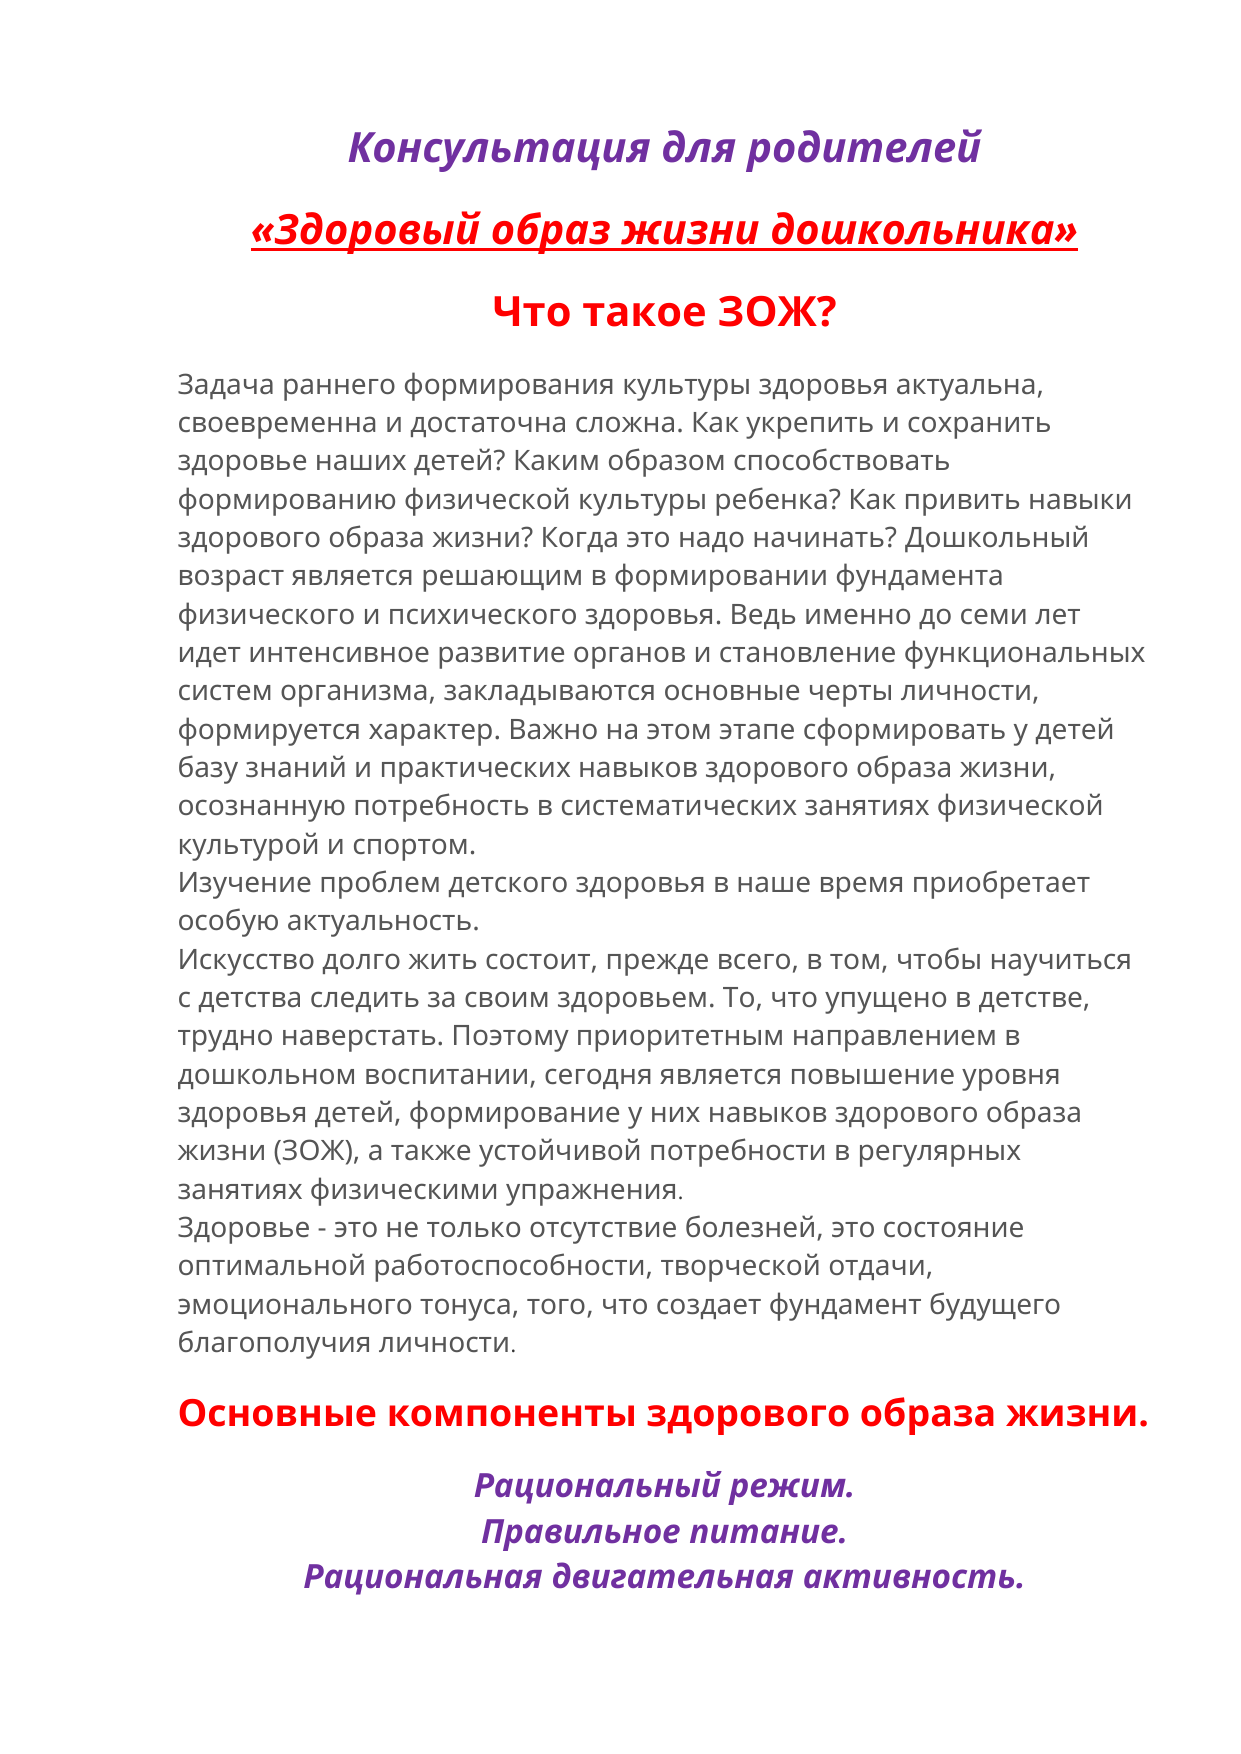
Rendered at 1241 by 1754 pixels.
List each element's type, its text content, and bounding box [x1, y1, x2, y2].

text Правильное питание. [177, 1508, 1152, 1553]
text Рациональная двигательная активность. [177, 1553, 1152, 1598]
text Консультация для родителей [177, 118, 1152, 175]
text Основные компоненты здорового образа жизни. [177, 1386, 1152, 1437]
text Рациональный режим. [177, 1462, 1152, 1508]
text Задача раннего формирования культуры здоровья актуальна, своевременна и достаточна сложна. Как укрепить и сохранить здоровье наших детей? Каким образом способствовать формированию физической культуры ребенка? Как привить навыки здорового образа жизни? Когда это надо начинать? Дошкольный возраст является решающим в формировании фундамента физического и психического здоровья. Ведь именно до семи лет идет интенсивное развитие органов и становление функциональных систем организма, закладываются основные черты личности, формируется характер. Важно на этом этапе сформировать у детей базу знаний и практических навыков здорового образа жизни, осознанную потребность в систематических занятиях физической культурой и спортом. [177, 364, 1152, 862]
text Изучение проблем детского здоровья в наше время приобретает особую актуальность. [177, 862, 1152, 939]
text Искусство долго жить состоит, прежде всего, в том, чтобы научиться с детства следить за своим здоровьем. То, что упущено в детстве, трудно наверстать. Поэтому приоритетным направлением в дошкольном воспитании, сегодня является повышение уровня здоровья детей, формирование у них навыков здорового образа жизни (ЗОЖ), а также устойчивой потребности в регулярных занятиях физическими упражнения. [177, 939, 1152, 1207]
text Здоровье - это не только отсутствие болезней, это состояние оптимальной работоспособности, творческой отдачи, эмоционального тонуса, того, что создает фундамент будущего благополучия личности. [177, 1207, 1152, 1361]
text «Здоровый образ жизни дошкольника» [177, 200, 1152, 257]
text Что такое ЗОЖ? [177, 282, 1152, 339]
